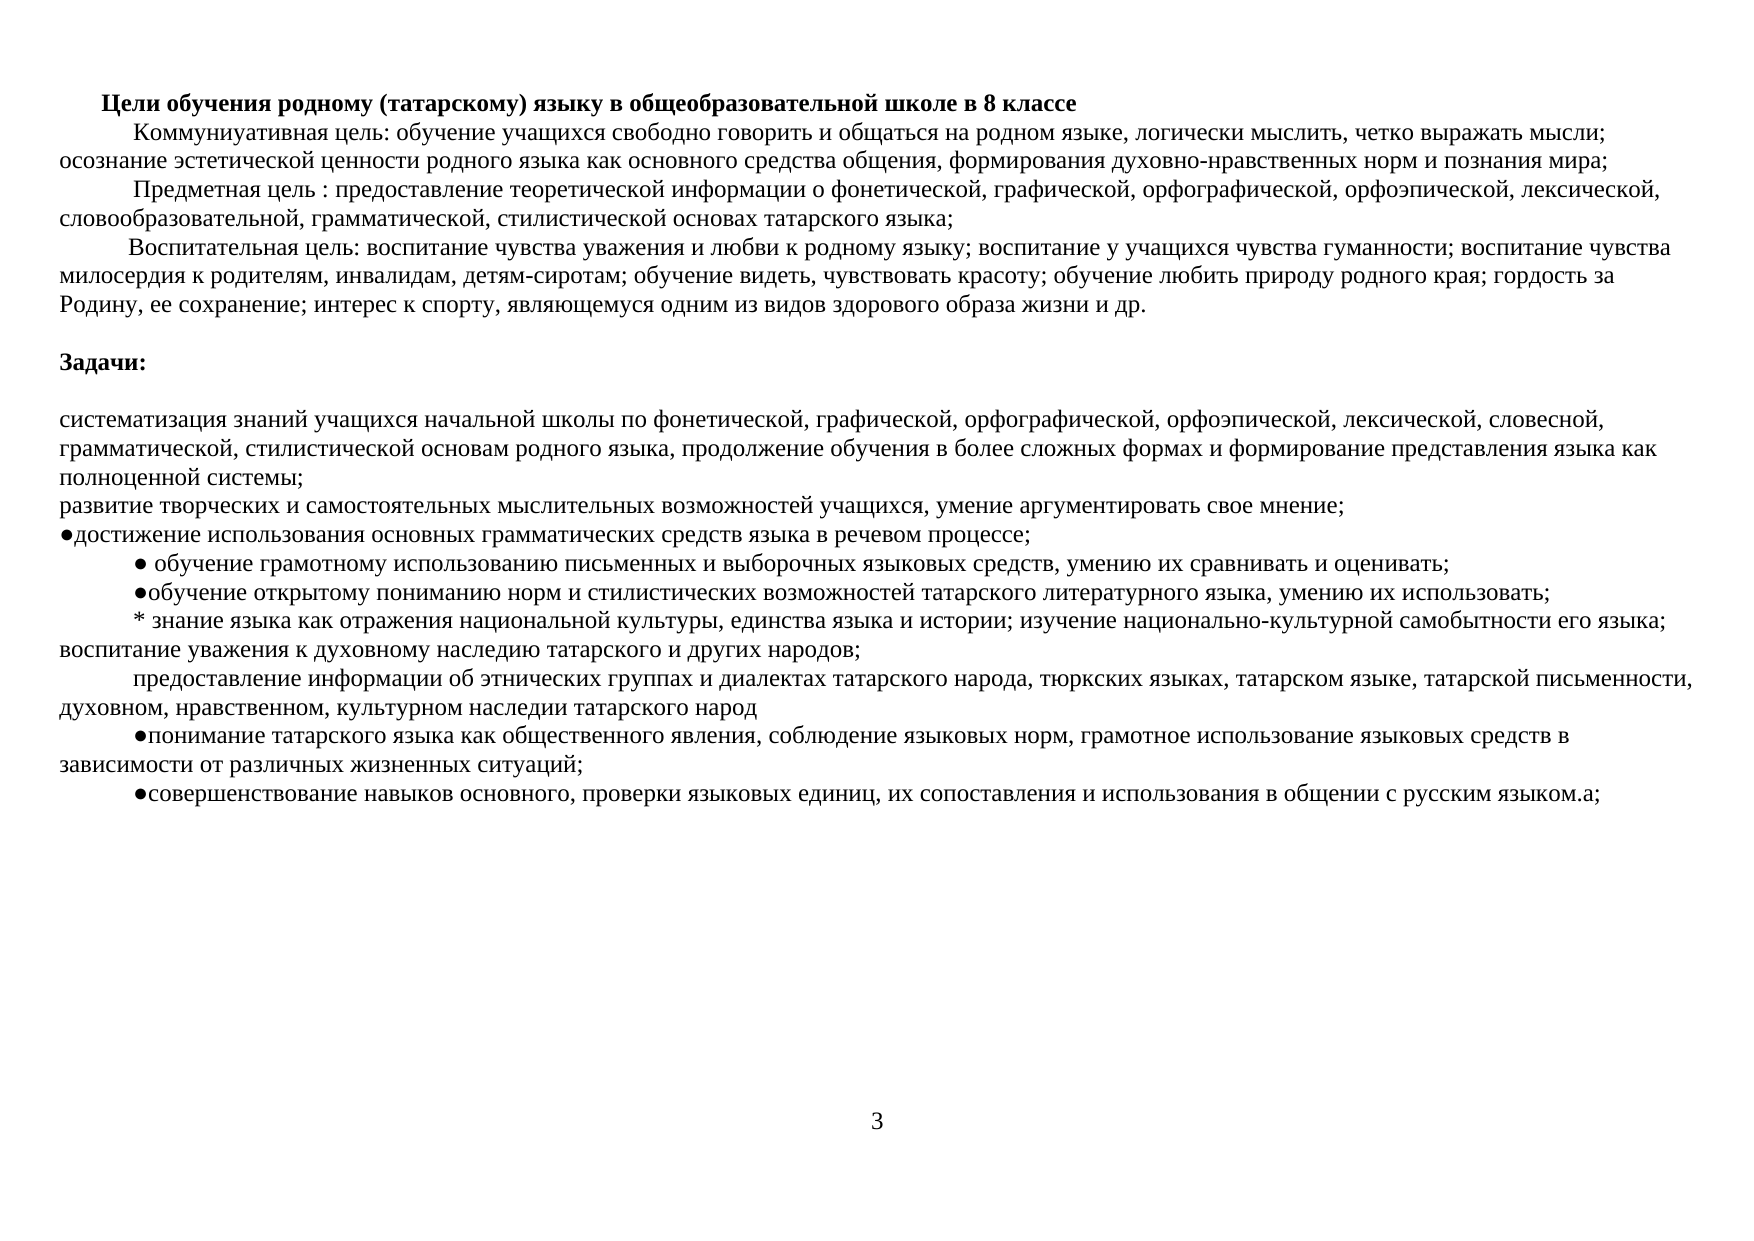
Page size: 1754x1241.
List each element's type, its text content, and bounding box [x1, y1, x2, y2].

text ●обучение открытому пониманию норм и стилистических возможностей татарского литературного языка, умению их использовать; [59, 577, 1695, 605]
text ●совершенствование навыков основного, проверки языковых единиц, их сопоставления и использования в общении с русским языком.а; [59, 778, 1695, 807]
text Цели обучения родному (татарскому) языку в общеобразовательной школе в 8 классе [101, 88, 1695, 117]
text развитие творческих и самостоятельных мыслительных возможностей учащихся, умение аргументировать свое мнение; [59, 490, 1695, 519]
text ● обучение грамотному использованию письменных и выборочных языковых средств, умению их сравнивать и оценивать; [59, 548, 1695, 577]
text ●понимание татарского языка как общественного явления, соблюдение языковых норм, грамотное использование языковых средств в зависимости от различных жизненных ситуаций; [59, 720, 1695, 778]
text систематизация знаний учащихся начальной школы по фонетической, графической, орфографической, орфоэпической, лексической, словесной, грамматической, стилистической основам родного языка, продолжение обучения в более сложных формах и формирование представления языка как полноценной системы; [59, 404, 1695, 490]
text Коммуниуативная цель: обучение учащихся свободно говорить и общаться на родном языке, логически мыслить, четко выражать мысли; осознание эстетической ценности родного языка как основного средства общения, формирования духовно-нравственных норм и познания мира; [59, 117, 1695, 174]
text Задачи: [59, 347, 1695, 375]
text * знание языка как отражения национальной культуры, единства языка и истории; изучение национально-культурной самобытности его языка; воспитание уважения к духовному наследию татарского и других народов; [59, 605, 1695, 663]
text Воспитательная цель: воспитание чувства уважения и любви к родному языку; воспитание у учащихся чувства гуманности; воспитание чувства милосердия к родителям, инвалидам, детям-сиротам; обучение видеть, чувствовать красоту; обучение любить природу родного края; гордость за Родину, ее сохранение; интерес к спорту, являющемуся одним из видов здорового образа жизни и др. [59, 232, 1695, 318]
text Предметная цель : предоставление теоретической информации о фонетической, графической, орфографической, орфоэпической, лексической, словообразовательной, грамматической, стилистической основах татарского языка; [59, 174, 1695, 232]
text предоставление информации об этнических группах и диалектах татарского народа, тюркских языках, татарском языке, татарской письменности, духовном, нравственном, культурном наследии татарского народ [59, 663, 1695, 720]
text ●достижение использования основных грамматических средств языка в речевом процессе; [59, 519, 1695, 548]
